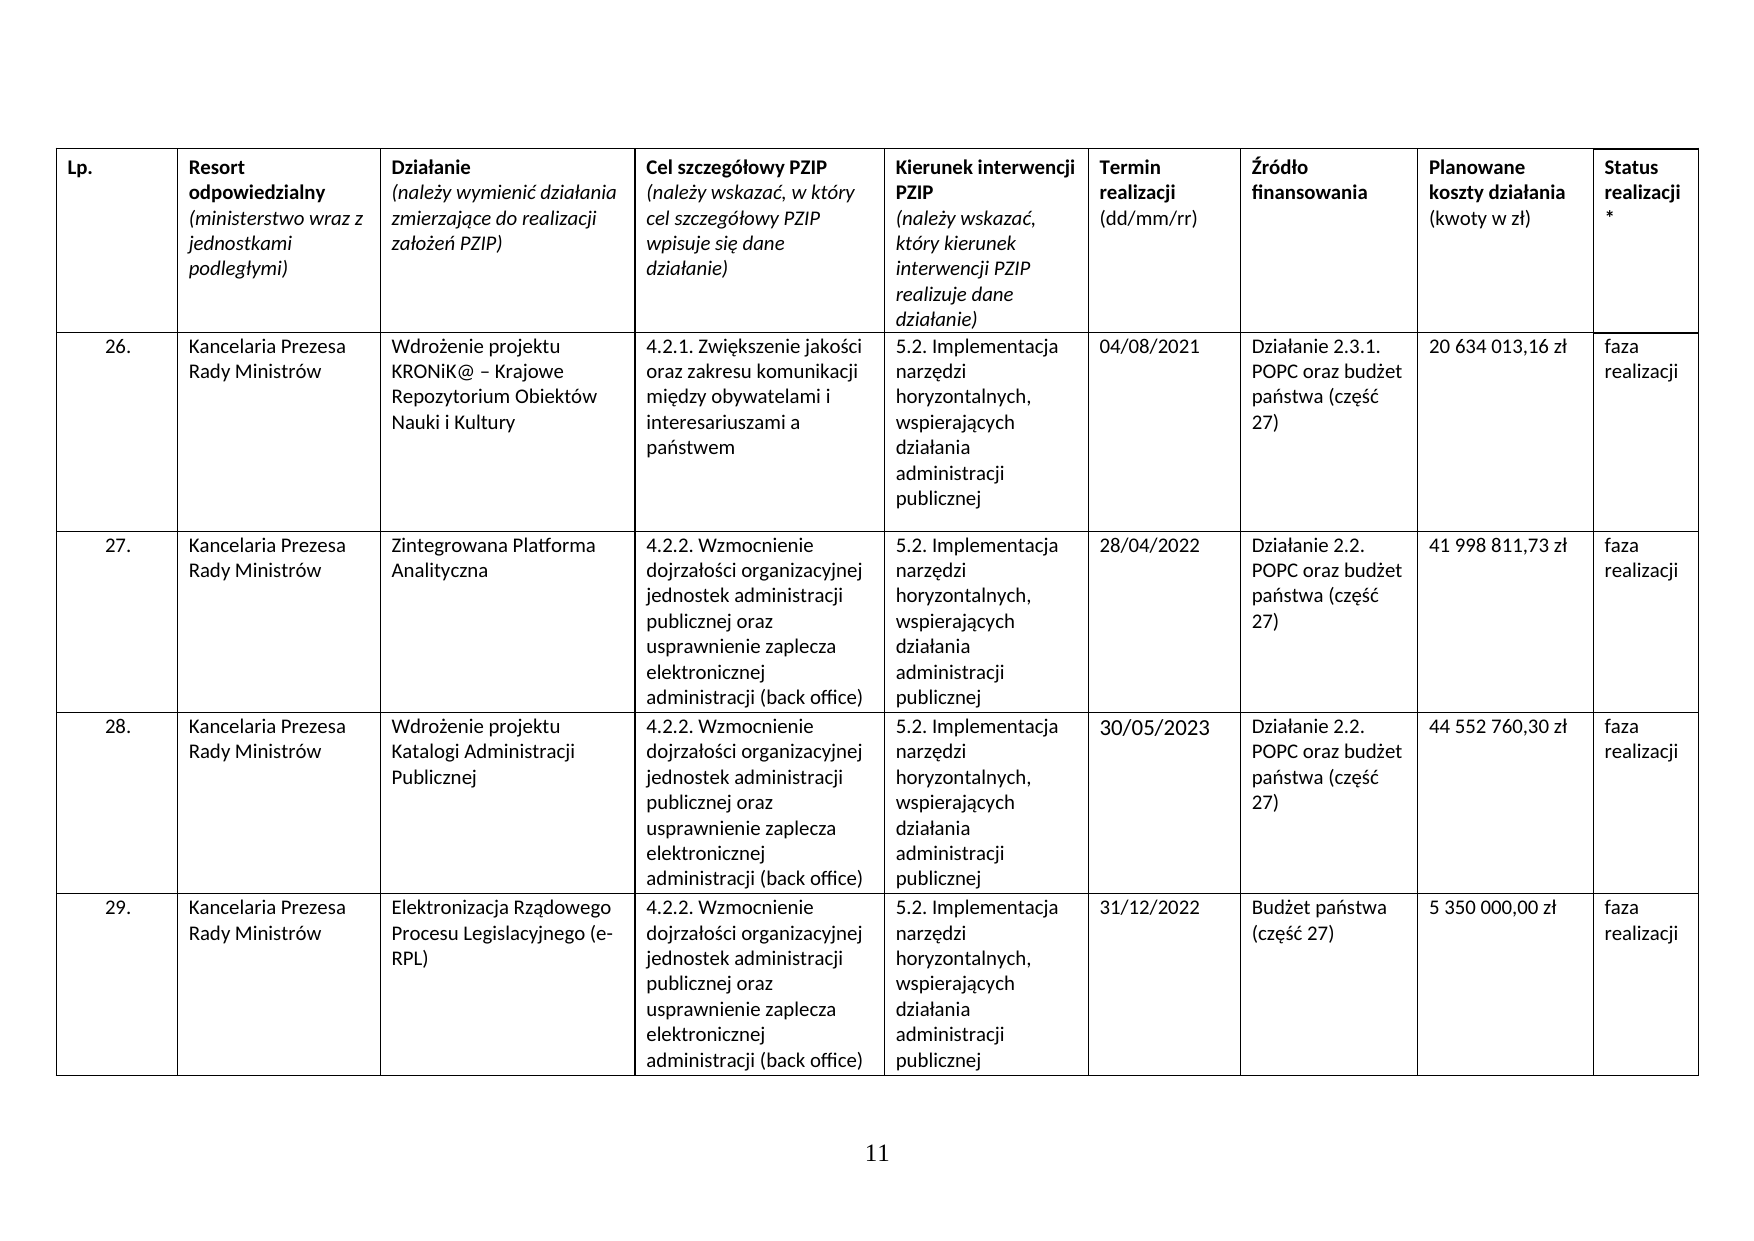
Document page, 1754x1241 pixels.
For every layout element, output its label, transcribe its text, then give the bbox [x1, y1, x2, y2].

table_header Resort odpowiedzialny (ministerstwo wraz z jednostkami podległymi) [178, 149, 380, 332]
table_cell 20 634 013,16 zł [1418, 333, 1593, 531]
table_cell 5 350 000,00 zł [1418, 894, 1593, 1074]
table_cell faza realizacji [1594, 894, 1698, 1074]
table_cell 31/12/2022 [1089, 894, 1240, 1074]
table_cell 44 552 760,30 zł [1418, 713, 1593, 893]
table_header Cel szczegółowy PZIP (należy wskazać, w który cel szczegółowy PZIP wpisuje się dane działanie) [636, 149, 884, 332]
table_cell Zintegrowana Platforma Analityczna [381, 532, 634, 712]
table_cell [57, 333, 177, 531]
table_header Kierunek interwencji PZIP (należy wskazać, który kierunek interwencji PZIP realizuje dane działanie) [885, 149, 1088, 332]
table_cell faza realizacji [1594, 532, 1698, 712]
table_cell Kancelaria Prezesa Rady Ministrów [178, 333, 380, 531]
table_cell Wdrożenie projektu KRONiK@ – Krajowe Repozytorium Obiektów Nauki i Kultury [381, 333, 634, 531]
table_cell Kancelaria Prezesa Rady Ministrów [178, 894, 380, 1074]
table_cell 5.2. Implementacja narzędzi horyzontalnych, wspierających działania administracji publicznej [885, 532, 1088, 712]
table_cell faza realizacji [1594, 334, 1698, 531]
table_cell Działanie 2.3.1. POPC oraz budżet państwa (część 27) [1241, 333, 1417, 531]
table_cell 30/05/2023 [1089, 713, 1240, 893]
table_cell 04/08/2021 [1089, 333, 1240, 531]
table_header Źródło finansowania [1241, 149, 1417, 332]
table_cell Kancelaria Prezesa Rady Ministrów [178, 713, 380, 893]
table_header Lp. [57, 149, 177, 332]
table_cell [57, 532, 177, 712]
table_header Termin realizacji (dd/mm/rr) [1089, 149, 1240, 332]
table_cell Kancelaria Prezesa Rady Ministrów [178, 532, 380, 712]
table_cell [57, 713, 177, 893]
table_cell Budżet państwa (część 27) [1241, 894, 1417, 1074]
table_cell 5.2. Implementacja narzędzi horyzontalnych, wspierających działania administracji publicznej [885, 333, 1088, 531]
table_header Działanie (należy wymienić działania zmierzające do realizacji założeń PZIP) [381, 149, 634, 332]
table_cell Wdrożenie projektu Katalogi Administracji Publicznej [381, 713, 634, 893]
table_header Planowane koszty działania (kwoty w zł) [1418, 149, 1593, 332]
table_cell [57, 894, 177, 1074]
table_cell Elektronizacja Rządowego Procesu Legislacyjnego (e-RPL) [381, 894, 634, 1074]
table_cell faza realizacji [1594, 713, 1698, 893]
table_cell 5.2. Implementacja narzędzi horyzontalnych, wspierających działania administracji publicznej [885, 713, 1088, 893]
table_cell Działanie 2.2. POPC oraz budżet państwa (część 27) [1241, 713, 1417, 893]
table_cell 4.2.1. Zwiększenie jakości oraz zakresu komunikacji między obywatelami i interesariuszami a państwem [636, 333, 884, 531]
table_cell Działanie 2.2. POPC oraz budżet państwa (część 27) [1241, 532, 1417, 712]
table_cell 5.2. Implementacja narzędzi horyzontalnych, wspierających działania administracji publicznej [885, 894, 1088, 1074]
table_header Status realizacji* [1594, 150, 1698, 332]
table_cell 41 998 811,73 zł [1418, 532, 1593, 712]
table_cell 28/04/2022 [1089, 532, 1240, 712]
